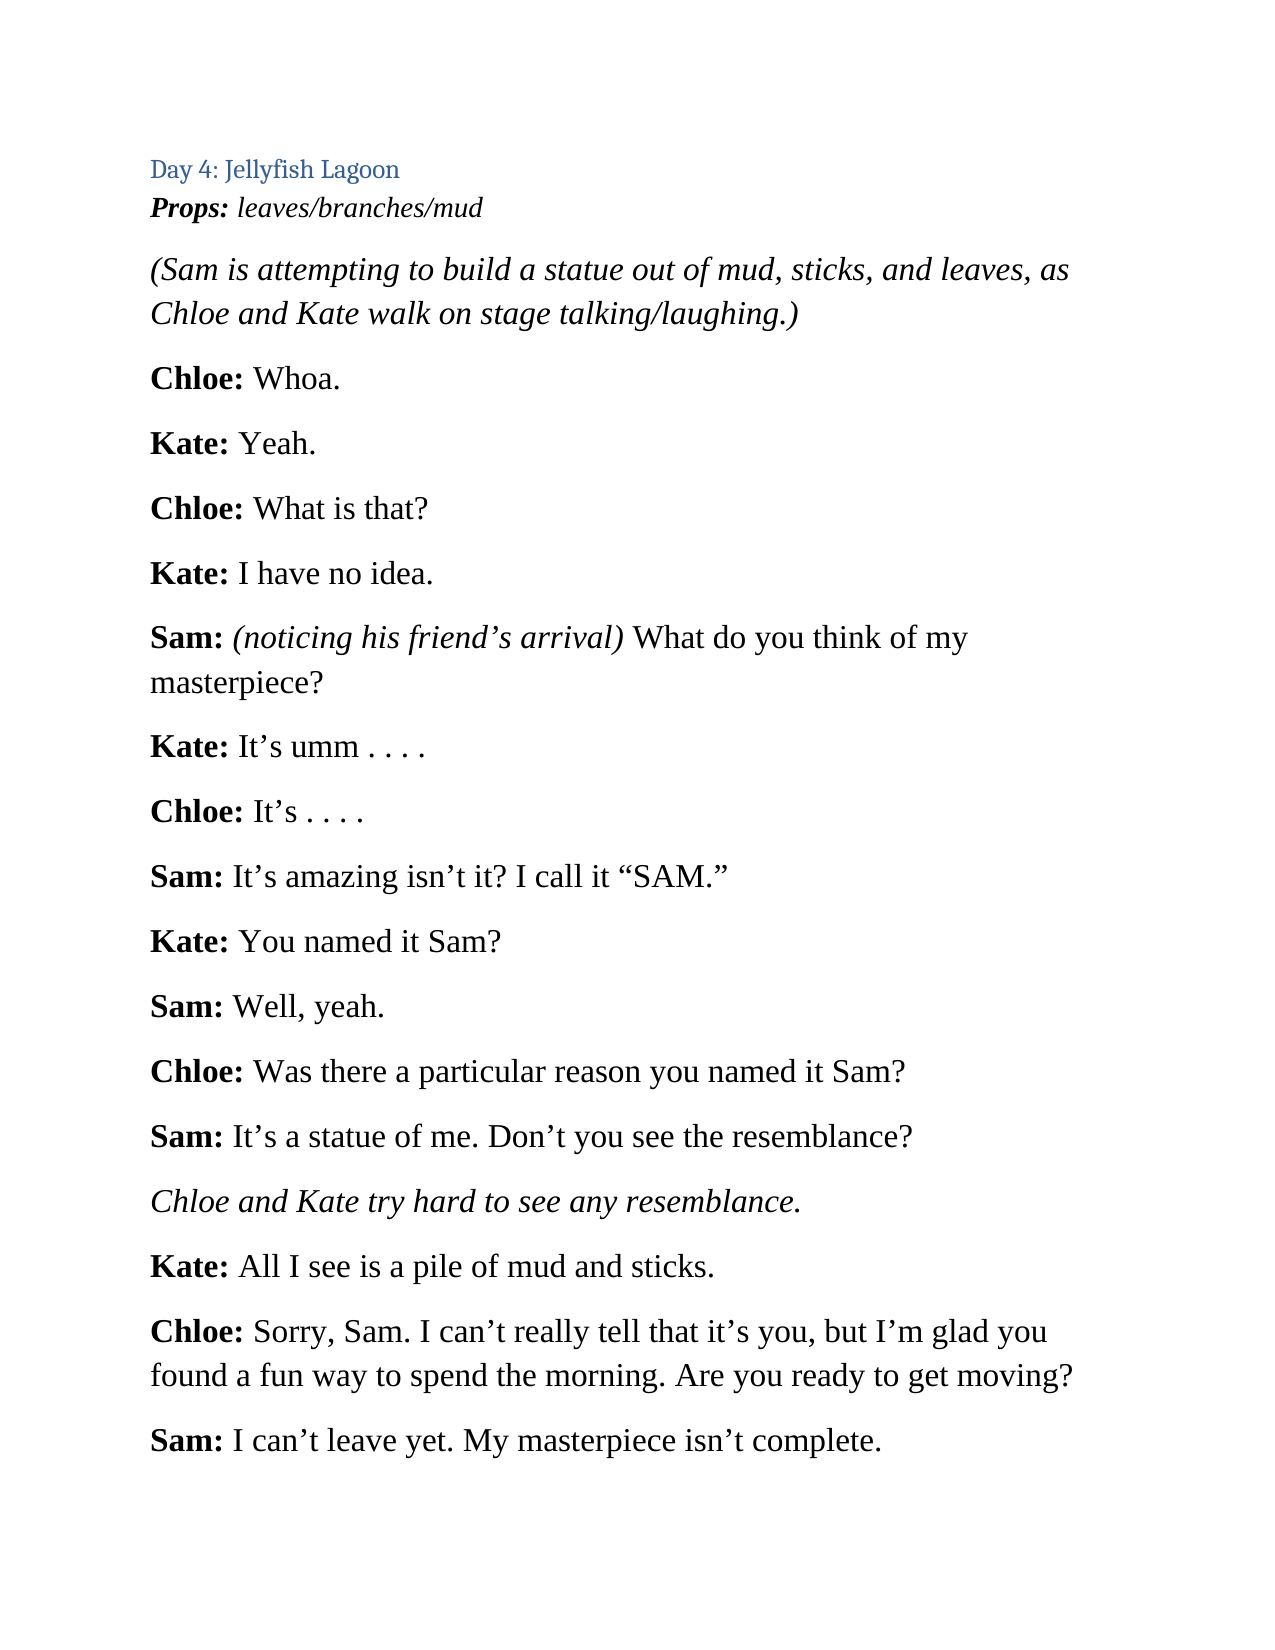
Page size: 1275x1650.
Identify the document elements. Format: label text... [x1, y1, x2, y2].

text Kate: I have no idea. [150, 553, 1125, 591]
text Sam: It’s amazing isn’t it? I call it “SAM.” [150, 857, 1125, 895]
text Props: leaves/branches/mud [150, 190, 1125, 223]
text Sam: Well, yeah. [150, 986, 1125, 1025]
text Kate: You named it Sam? [150, 921, 1125, 960]
text Sam: It’s a statue of me. Don’t you see the resemblance? [150, 1116, 1125, 1154]
text Kate: It’s umm . . . . [150, 727, 1125, 765]
text Chloe: It’s . . . . [150, 792, 1125, 830]
text Chloe: Was there a particular reason you named it Sam? [150, 1051, 1125, 1089]
text Chloe and Kate try hard to see any resemblance. [150, 1181, 1125, 1219]
text Kate: Yeah. [150, 423, 1125, 461]
text Chloe: Sorry, Sam. I can’t really tell that it’s you, but I’m glad you found a fun way to spend the morning. Are you ready to get moving? [150, 1311, 1125, 1393]
subtitle Day 4: Jellyfish Lagoon [150, 154, 1125, 185]
text Sam: (noticing his friend’s arrival) What do you think of my masterpiece? [150, 618, 1125, 700]
text Chloe: Whoa. [150, 358, 1125, 397]
text (Sam is attempting to build a statue out of mud, sticks, and leaves, as Chloe and Kate walk on stage talking/laughing.) [150, 249, 1125, 332]
text Chloe: What is that? [150, 488, 1125, 526]
text Kate: All I see is a pile of mud and sticks. [150, 1246, 1125, 1284]
text Sam: I can’t leave yet. My masterpiece isn’t complete. [150, 1420, 1125, 1458]
